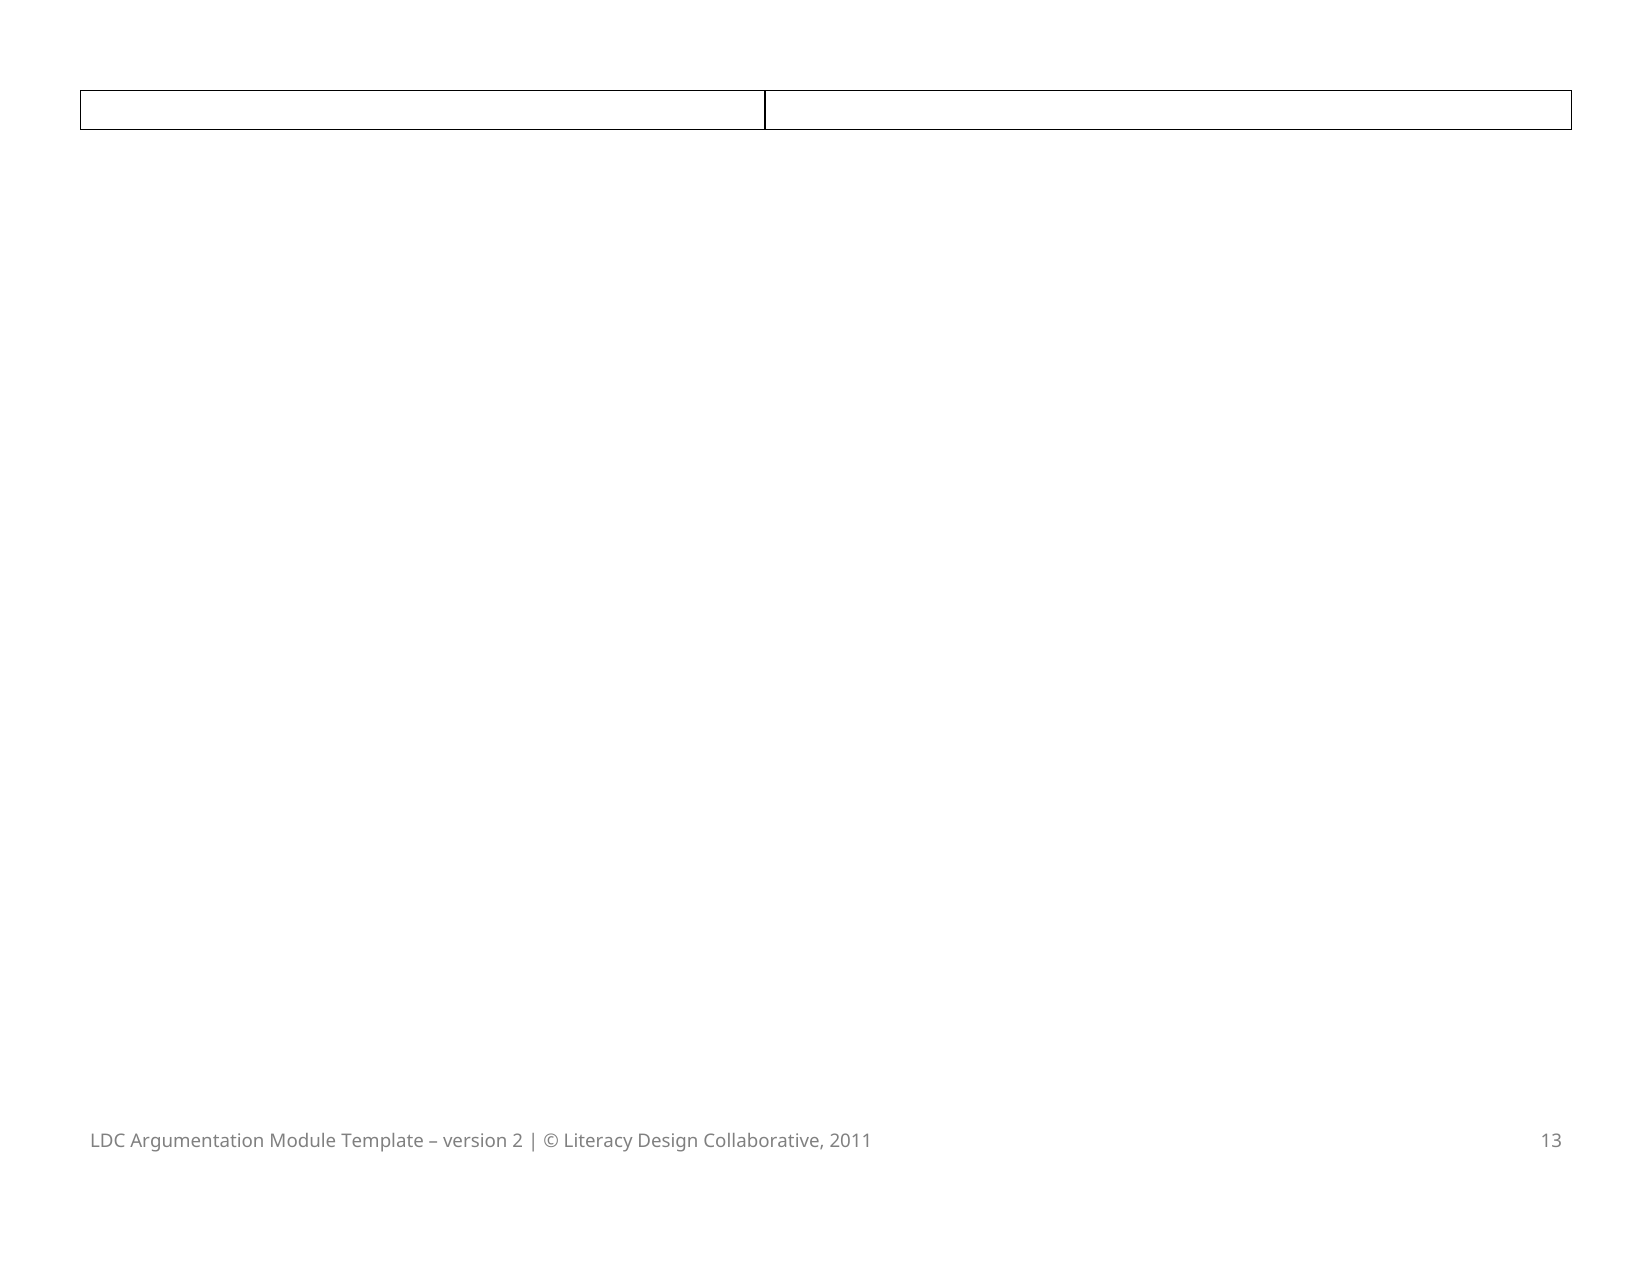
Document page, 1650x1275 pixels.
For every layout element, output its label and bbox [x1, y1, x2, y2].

table_cell [81, 91, 764, 129]
table_cell [766, 91, 1571, 129]
